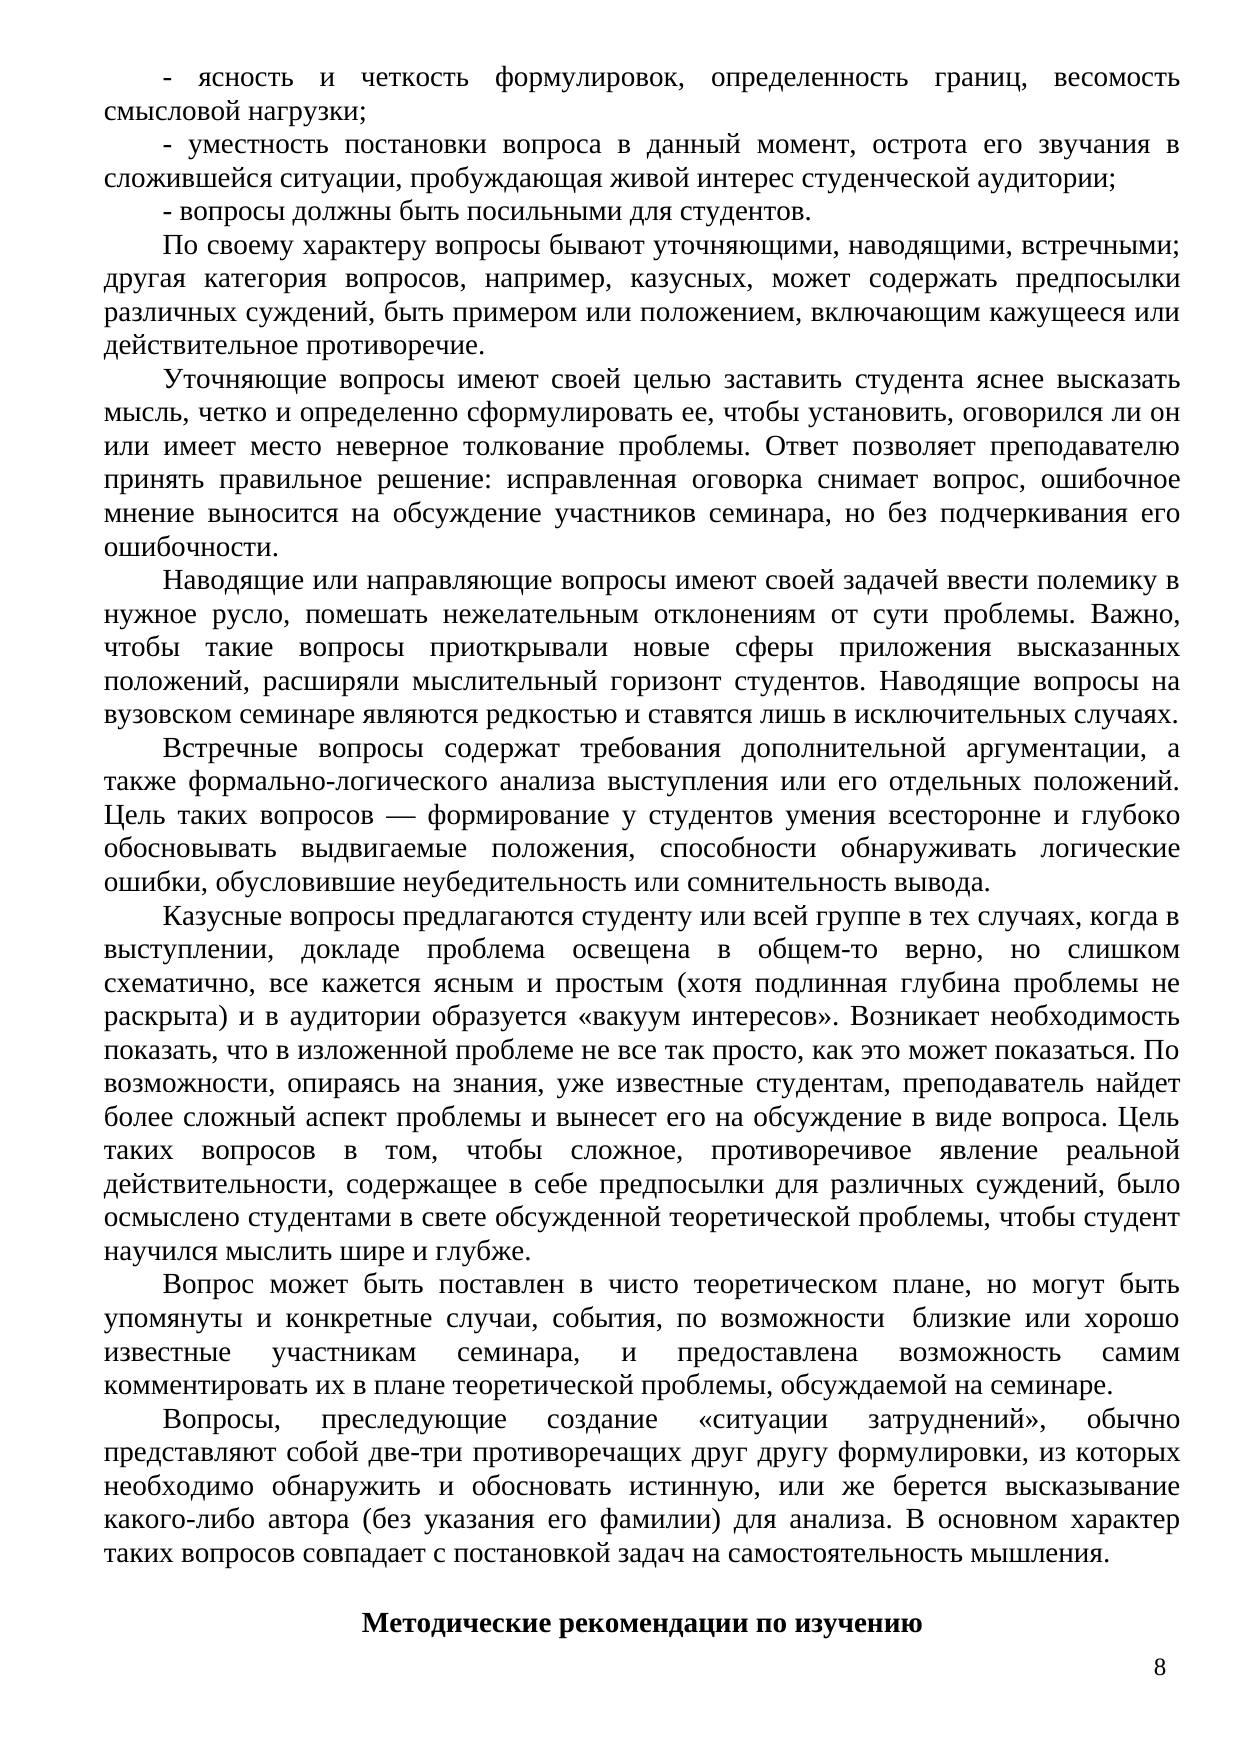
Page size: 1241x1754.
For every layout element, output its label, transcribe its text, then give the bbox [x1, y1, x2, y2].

text Казусные вопросы предлагаются студенту или всей группе в тех случаях, когда в выступлении, докладе проблема освещена в общем-то верно, но слишком схематично, все кажется ясным и простым (хотя подлинная глубина проблемы не раскрыта) и в аудитории образуется «вакуум интересов». Возникает необходимость показать, что в изложенной проблеме не все так просто, как это может показаться. По возможности, опираясь на знания, уже известные студентам, преподаватель найдет более сложный аспект проблемы и вынесет его на обсуждение в виде вопроса. Цель таких вопросов в том, чтобы сложное, противоречивое явление реальной действительности, содержащее в себе предпосылки для различных суждений, было осмыслено студентами в свете обсужденной теоретической проблемы, чтобы студент научился мыслить шире и глубже. [103, 898, 1181, 1267]
text - вопросы должны быть посильными для студентов. [103, 193, 1181, 227]
text Вопросы, преследующие создание «ситуации затруднений», обычно представляют собой две-три противоречащих друг другу формулировки, из которых необходимо обнаружить и обосновать истинную, или же берется высказывание какого-либо автора (без указания его фамилии) для анализа. В основном характер таких вопросов совпадает с постановкой задач на самостоятельность мышления. [103, 1401, 1181, 1568]
text Встречные вопросы содержат требования дополнительной аргументации, а также формально-логического анализа выступления или его отдельных положений. Цель таких вопросов — формирование у студентов умения всесторонне и глубоко обосновывать выдвигаемые положения, способности обнаруживать логические ошибки, обусловившие неубедительность или сомнительность вывода. [103, 730, 1181, 898]
text Вопрос может быть поставлен в чисто теоретическом плане, но могут быть упомянуты и конкретные случаи, события, по возможности близкие или хорошо известные участникам семинара, и предоставлена возможность самим комментировать их в плане теоретической проблемы, обсуждаемой на семинаре. [103, 1267, 1181, 1401]
text По своему характеру вопросы бывают уточняющими, наводящими, встречными; другая категория вопросов, например, казусных, может содержать предпосылки различных суждений, быть примером или положением, включающим кажущееся или действительное противоречие. [103, 227, 1181, 361]
text Методические рекомендации по изучению [103, 1602, 1181, 1639]
text Наводящие или направляющие вопросы имеют своей задачей ввести полемику в нужное русло, помешать нежелательным отклонениям от сути проблемы. Важно, чтобы такие вопросы приоткрывали новые сферы приложения высказанных положений, расширяли мыслительный горизонт студентов. Наводящие вопросы на вузовском семинаре являются редкостью и ставятся лишь в исключительных случаях. [103, 562, 1181, 730]
text - уместность постановки вопроса в данный момент, острота его звучания в сложившейся ситуации, пробуждающая живой интерес студенческой аудитории; [103, 126, 1181, 193]
text - ясность и четкость формулировок, определенность границ, весомость смысловой нагрузки; [103, 59, 1181, 126]
text Уточняющие вопросы имеют своей целью заставить студента яснее высказать мысль, четко и определенно сформулировать ее, чтобы установить, оговорился ли он или имеет место неверное толкование проблемы. Ответ позволяет преподавателю принять правильное решение: исправленная оговорка снимает вопрос, ошибочное мнение выносится на обсуждение участников семинара, но без подчеркивания его ошибочности. [103, 361, 1181, 562]
